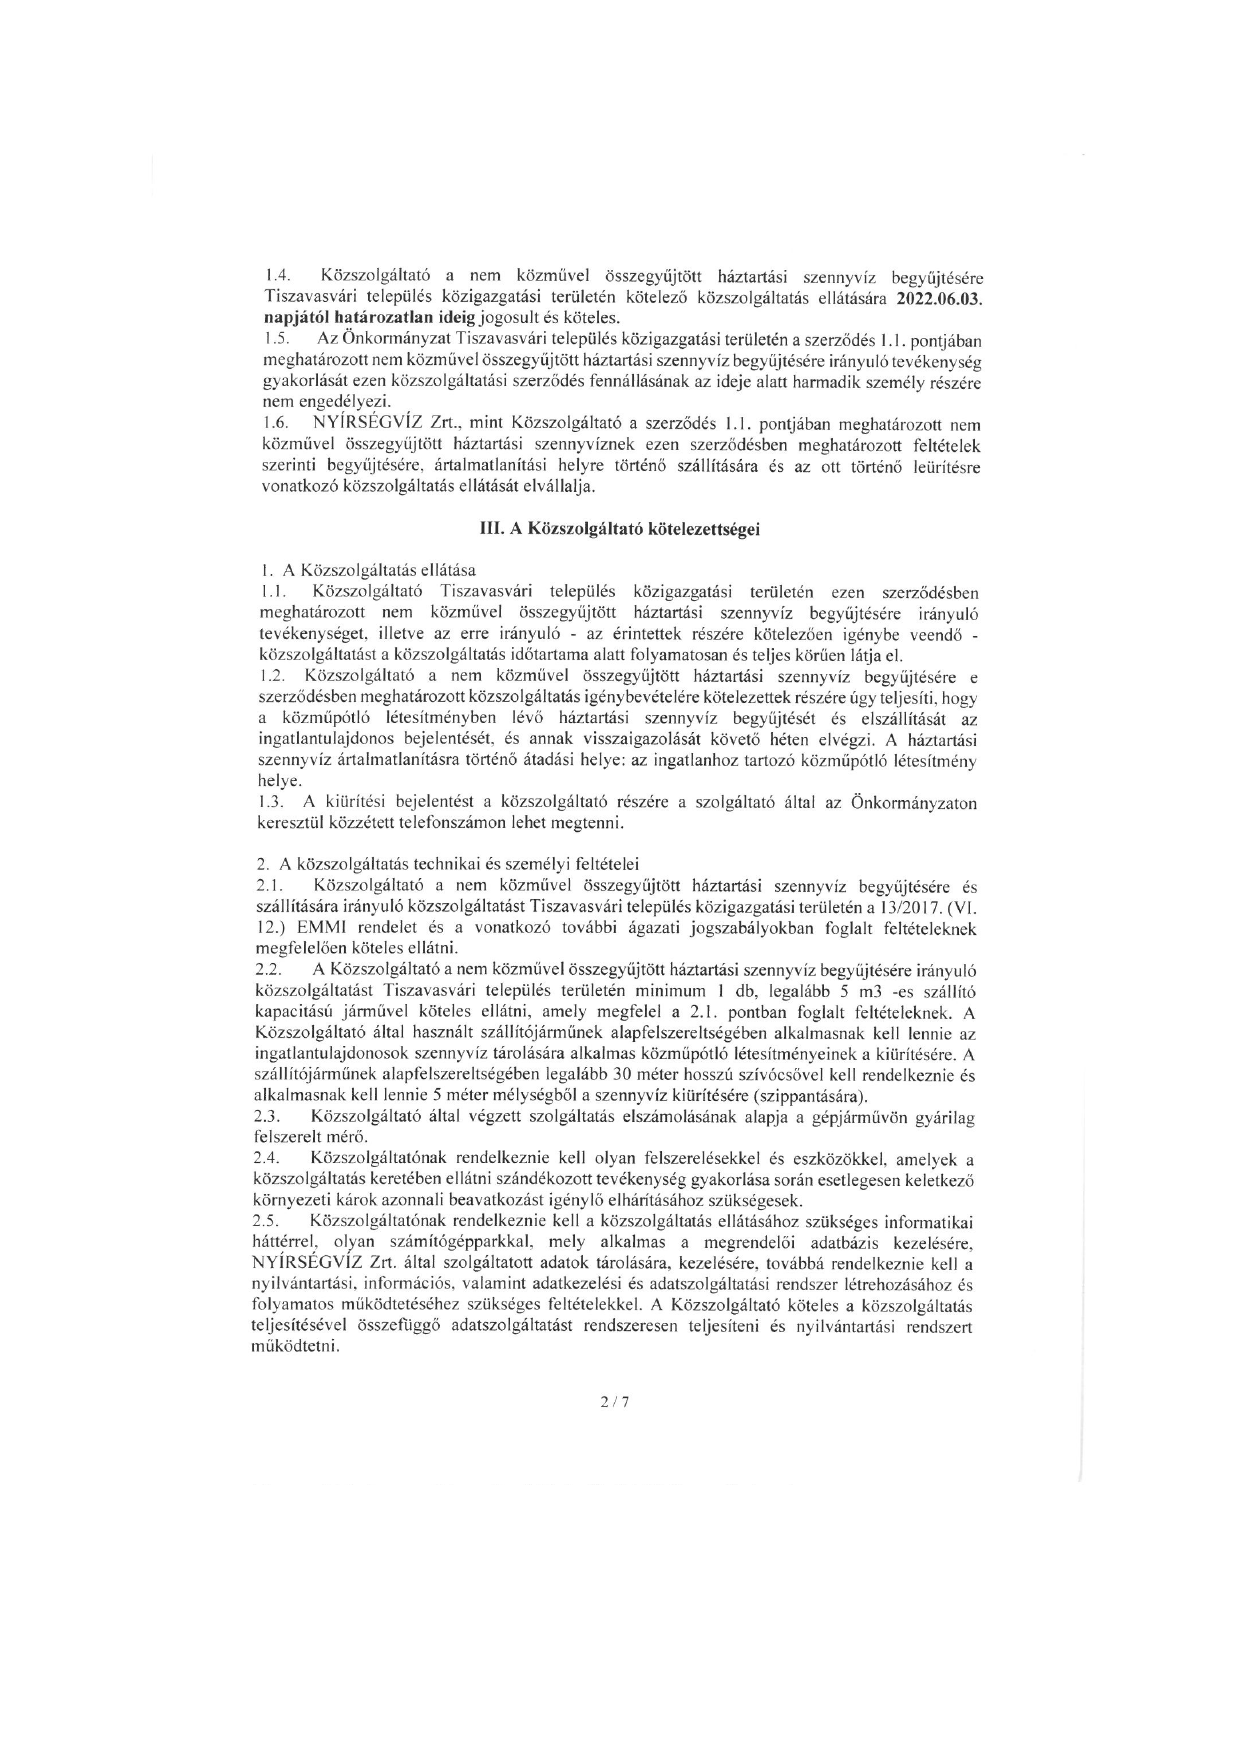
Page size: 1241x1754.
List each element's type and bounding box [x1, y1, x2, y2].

picture [147, 147, 1093, 1485]
